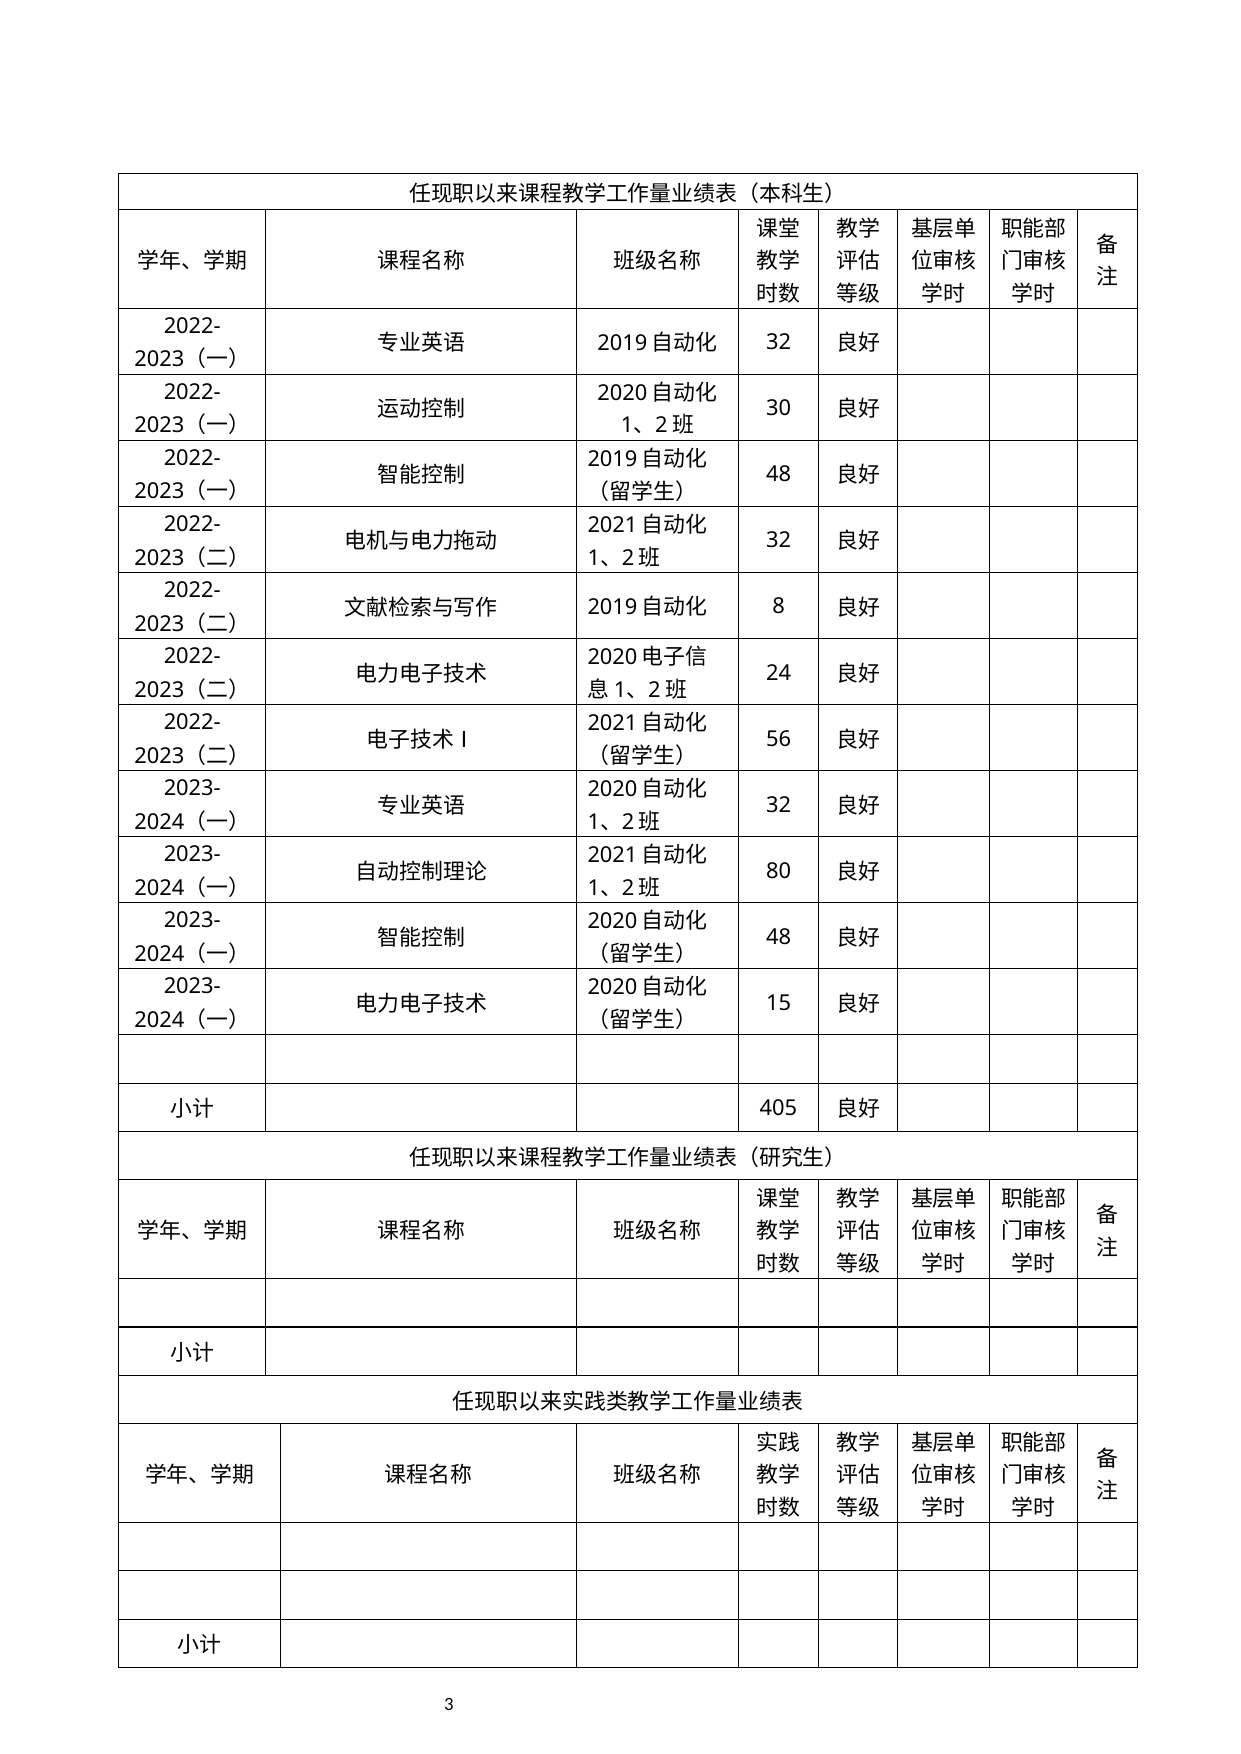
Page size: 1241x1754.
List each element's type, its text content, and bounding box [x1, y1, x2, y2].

table_cell [990, 507, 1077, 572]
table_cell 基层单位审核学时 [898, 1424, 989, 1522]
table_cell 专业英语 [266, 771, 576, 836]
table_cell [898, 903, 989, 968]
table_cell 2021自动化1、2班 [577, 837, 738, 902]
table_cell [1078, 573, 1137, 638]
table_cell 职能部门审核学时 [990, 1180, 1077, 1278]
table_cell 电力电子技术 [266, 639, 576, 704]
table_cell [1078, 1571, 1137, 1619]
table_cell 32 [739, 309, 818, 374]
table_cell [898, 309, 989, 374]
table_cell [819, 1571, 897, 1619]
table_cell [819, 1328, 897, 1375]
table_cell [1078, 969, 1137, 1034]
table_cell 电机与电力拖动 [266, 507, 576, 572]
table_cell 智能控制 [266, 903, 576, 968]
table_cell 2022-2023（一） [119, 309, 265, 374]
table_cell [990, 573, 1077, 638]
table_cell [1078, 1035, 1137, 1082]
table_cell 良好 [819, 375, 897, 440]
table_cell [990, 441, 1077, 506]
table_cell [898, 375, 989, 440]
table_cell [119, 1279, 265, 1326]
table_cell 2019自动化（留学生） [577, 441, 738, 506]
table_cell [577, 1279, 738, 1326]
table_cell 任现职以来实践类教学工作量业绩表 [119, 1376, 1137, 1423]
table_cell [898, 441, 989, 506]
table_cell [577, 1571, 738, 1619]
table_cell [990, 639, 1077, 704]
table_cell 教学评估等级 [819, 1180, 897, 1278]
table_cell 学年、学期 [119, 210, 265, 308]
table_cell [898, 1084, 989, 1131]
table_cell 良好 [819, 1084, 897, 1131]
table_cell 电力电子技术 [266, 969, 576, 1034]
table_cell 30 [739, 375, 818, 440]
table_cell 2023-2024（一） [119, 771, 265, 836]
table_cell 80 [739, 837, 818, 902]
table_cell 课程名称 [281, 1424, 576, 1522]
table_cell [577, 1084, 738, 1131]
table_cell [990, 705, 1077, 770]
table_cell 文献检索与写作 [266, 573, 576, 638]
table_cell [898, 771, 989, 836]
table_cell 48 [739, 903, 818, 968]
table_cell [266, 1279, 576, 1326]
table_cell 2022-2023（二） [119, 705, 265, 770]
table_cell 24 [739, 639, 818, 704]
table_cell 2022-2023（一） [119, 441, 265, 506]
table_cell [739, 1035, 818, 1082]
table_cell [990, 771, 1077, 836]
table_cell 课程名称 [266, 1180, 576, 1278]
table_cell [577, 1523, 738, 1570]
table_cell [266, 1035, 576, 1082]
table_cell [898, 1328, 989, 1375]
table_cell 2020自动化1、2班 [577, 375, 738, 440]
table_cell [1078, 507, 1137, 572]
table_cell 良好 [819, 705, 897, 770]
table_cell [1078, 375, 1137, 440]
table_cell [119, 1571, 280, 1619]
table_cell 32 [739, 507, 818, 572]
table_cell [1078, 771, 1137, 836]
table_cell [739, 1279, 818, 1326]
table_cell 任现职以来课程教学工作量业绩表（研究生） [119, 1132, 1137, 1179]
table_cell [577, 1035, 738, 1082]
table_cell 2020自动化（留学生） [577, 903, 738, 968]
table_cell 2021自动化（留学生） [577, 705, 738, 770]
table_cell 良好 [819, 903, 897, 968]
table_cell 基层单位审核学时 [898, 1180, 989, 1278]
table_cell 班级名称 [577, 1180, 738, 1278]
table_cell 备注 [1078, 1180, 1137, 1278]
table_cell [119, 1523, 280, 1570]
table_cell [898, 1035, 989, 1082]
table_cell [1078, 441, 1137, 506]
table_cell [990, 1620, 1077, 1667]
table_cell [819, 1523, 897, 1570]
table_cell [990, 1571, 1077, 1619]
table_cell 56 [739, 705, 818, 770]
table_cell 2019自动化 [577, 573, 738, 638]
table_cell [1078, 705, 1137, 770]
table_cell 2022-2023（二） [119, 639, 265, 704]
table_cell 班级名称 [577, 210, 738, 308]
table_cell 课堂教学时数 [739, 210, 818, 308]
table_cell 良好 [819, 309, 897, 374]
table_cell [1078, 903, 1137, 968]
table_cell 2022-2023（二） [119, 507, 265, 572]
table_cell [990, 969, 1077, 1034]
table_cell 运动控制 [266, 375, 576, 440]
table_cell 电子技术Ⅰ [266, 705, 576, 770]
table_cell 任现职以来课程教学工作量业绩表（本科生） [119, 174, 1137, 209]
table_cell [1078, 1328, 1137, 1375]
table_cell [281, 1571, 576, 1619]
table_cell [739, 1620, 818, 1667]
table_cell 2020自动化1、2班 [577, 771, 738, 836]
table_cell [281, 1523, 576, 1570]
table_cell [739, 1571, 818, 1619]
table_cell [990, 1523, 1077, 1570]
table_cell [898, 639, 989, 704]
table_cell [1078, 1523, 1137, 1570]
table_cell 备注 [1078, 210, 1137, 308]
table_cell 2022-2023（二） [119, 573, 265, 638]
table_cell [990, 837, 1077, 902]
table_cell 良好 [819, 969, 897, 1034]
table_cell 良好 [819, 771, 897, 836]
table_cell [119, 1035, 265, 1082]
table_cell 2020自动化（留学生） [577, 969, 738, 1034]
table_cell [898, 1620, 989, 1667]
table_cell 课程名称 [266, 210, 576, 308]
table_cell [990, 309, 1077, 374]
table_cell [898, 507, 989, 572]
table_cell 专业英语 [266, 309, 576, 374]
table_cell 小计 [119, 1328, 265, 1375]
table_cell [1078, 309, 1137, 374]
table_cell 学年、学期 [119, 1180, 265, 1278]
table_cell 良好 [819, 573, 897, 638]
table_cell 48 [739, 441, 818, 506]
table_cell [990, 1328, 1077, 1375]
table_cell 良好 [819, 639, 897, 704]
table_cell [739, 1523, 818, 1570]
table_cell [898, 705, 989, 770]
table_cell 2023-2024（一） [119, 969, 265, 1034]
table_cell 班级名称 [577, 1424, 738, 1522]
table_cell 课堂教学时数 [739, 1180, 818, 1278]
table_cell [266, 1328, 576, 1375]
table_cell [1078, 1279, 1137, 1326]
table_cell [577, 1620, 738, 1667]
table_cell 2021自动化1、2班 [577, 507, 738, 572]
table_cell [819, 1620, 897, 1667]
table_cell [1078, 1620, 1137, 1667]
table_cell 自动控制理论 [266, 837, 576, 902]
table_cell 良好 [819, 507, 897, 572]
table_cell 2023-2024（一） [119, 837, 265, 902]
table_cell 2019自动化 [577, 309, 738, 374]
table_cell 教学评估等级 [819, 1424, 897, 1522]
table_cell [577, 1328, 738, 1375]
table_cell 8 [739, 573, 818, 638]
table_cell [990, 1035, 1077, 1082]
table_cell [1078, 1084, 1137, 1131]
table_cell [266, 1084, 576, 1131]
table_cell [898, 1571, 989, 1619]
table_cell 基层单位审核学时 [898, 210, 989, 308]
table_cell 职能部门审核学时 [990, 210, 1077, 308]
table_cell [990, 1279, 1077, 1326]
table_cell [739, 1328, 818, 1375]
table_cell [1078, 639, 1137, 704]
table_cell 良好 [819, 441, 897, 506]
table_cell [990, 375, 1077, 440]
table_cell [819, 1035, 897, 1082]
table_cell [898, 969, 989, 1034]
table_cell 小计 [119, 1620, 280, 1667]
table_cell 实践教学时数 [739, 1424, 818, 1522]
table_cell [990, 1084, 1077, 1131]
table_cell [898, 837, 989, 902]
table_cell 职能部门审核学时 [990, 1424, 1077, 1522]
table_cell 学年、学期 [119, 1424, 280, 1522]
table_cell [898, 1279, 989, 1326]
table_cell 小计 [119, 1084, 265, 1131]
table_cell 备注 [1078, 1424, 1137, 1522]
table_cell 405 [739, 1084, 818, 1131]
table_cell 智能控制 [266, 441, 576, 506]
table_cell 32 [739, 771, 818, 836]
table_cell 2022-2023（一） [119, 375, 265, 440]
table_cell [1078, 837, 1137, 902]
table_cell 2023-2024（一） [119, 903, 265, 968]
table_cell 教学评估等级 [819, 210, 897, 308]
table_cell 15 [739, 969, 818, 1034]
table_cell 2020电子信息1、2班 [577, 639, 738, 704]
table_cell [990, 903, 1077, 968]
table_cell [819, 1279, 897, 1326]
table_cell 良好 [819, 837, 897, 902]
table_cell [281, 1620, 576, 1667]
table_cell [898, 1523, 989, 1570]
table_cell [898, 573, 989, 638]
